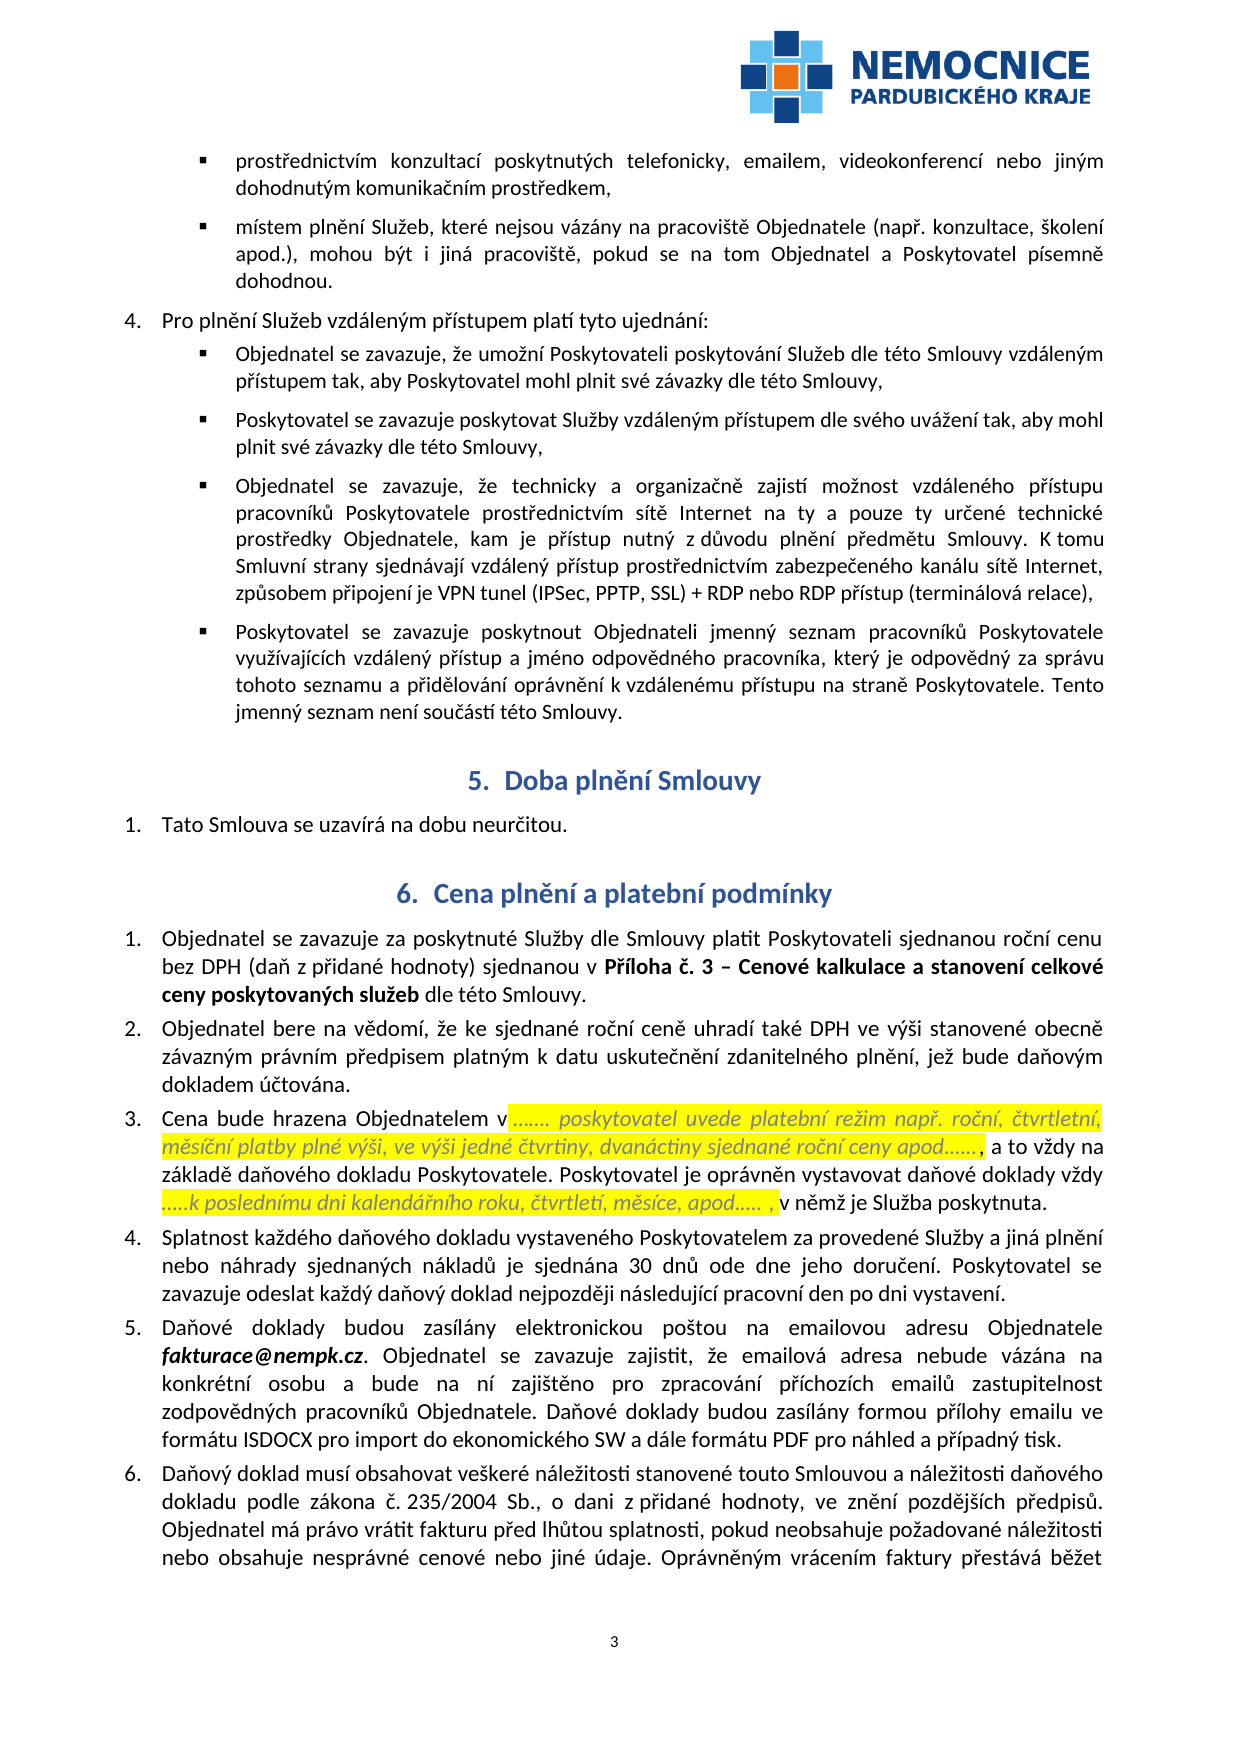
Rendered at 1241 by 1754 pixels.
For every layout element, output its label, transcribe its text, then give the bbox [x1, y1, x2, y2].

list Objednatel se zavazuje, že umožní Poskytovateli poskytování Služeb dle této Smlouvy vzdáleným přístupem tak, aby Poskytovatel mohl plnit své závazky dle této Smlouvy, [198, 340, 1104, 394]
list Poskytovatel se zavazuje poskytovat Služby vzdáleným přístupem dle svého uvážení tak, aby mohl plnit své závazky dle této Smlouvy, [198, 406, 1104, 459]
list Objednatel se zavazuje za poskytnuté Služby dle Smlouvy platit Poskytovateli sjednanou roční cenu bez DPH (daň z přidané hodnoty) sjednanou v Příloha č. 3 – Cenové kalkulace a stanovení celkové ceny poskytovaných služeb dle této Smlouvy. [124, 924, 1104, 1008]
list Poskytovatel se zavazuje poskytnout Objednateli jmenný seznam pracovníků Poskytovatele využívajících vzdálený přístup a jméno odpovědného pracovníka, který je odpovědný za správu tohoto seznamu a přidělování oprávnění k vzdálenému přístupu na straně Poskytovatele. Tento jmenný seznam není součástí této Smlouvy. [198, 618, 1104, 724]
list Splatnost každého daňového dokladu vystaveného Poskytovatelem za provedené Služby a jiná plnění nebo náhrady sjednaných nákladů je sjednána 30 dnů ode dne jeho doručení. Poskytovatel se zavazuje odeslat každý daňový doklad nejpozději následující pracovní den po dni vystavení. [124, 1223, 1104, 1307]
list Daňové doklady budou zasílány elektronickou poštou na emailovou adresu Objednatele fakturace@nempk.cz. Objednatel se zavazuje zajistit, že emailová adresa nebude vázána na konkrétní osobu a bude na ní zajištěno pro zpracování příchozích emailů zastupitelnost zodpovědných pracovníků Objednatele. Daňové doklady budou zasílány formou přílohy emailu ve formátu ISDOCX pro import do ekonomického SW a dále formátu PDF pro náhled a případný tisk. [124, 1313, 1104, 1453]
list prostřednictvím konzultací poskytnutých telefonicky, emailem, videokonferencí nebo jiným dohodnutým komunikačním prostředkem, [198, 148, 1104, 201]
list místem plnění Služeb, které nejsou vázány na pracoviště Objednatele (např. konzultace, školení apod.), mohou být i jiná pracoviště, pokud se na tom Objednatel a Poskytovatel písemně dohodnou. [198, 213, 1104, 293]
picture [739, 30, 1090, 124]
list Tato Smlouva se uzavírá na dobu neurčitou. [124, 810, 1104, 838]
subtitle Cena plnění a platební podmínky [124, 876, 1104, 911]
list Pro plnění Služeb vzdáleným přístupem platí tyto ujednání: [124, 306, 1104, 334]
list Objednatel bere na vědomí, že ke sjednané roční ceně uhradí také DPH ve výši stanovené obecně závazným právním předpisem platným k datu uskutečnění zdanitelného plnění, jež bude daňovým dokladem účtována. [124, 1014, 1104, 1098]
list Objednatel se zavazuje, že technicky a organizačně zajistí možnost vzdáleného přístupu pracovníků Poskytovatele prostřednictvím sítě Internet na ty a pouze ty určené technické prostředky Objednatele, kam je přístup nutný z důvodu plnění předmětu Smlouvy. K tomu Smluvní strany sjednávají vzdálený přístup prostřednictvím zabezpečeného kanálu sítě Internet, způsobem připojení je VPN tunel (IPSec, PPTP, SSL) + RDP nebo RDP přístup (terminálová relace), [198, 472, 1104, 605]
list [124, 1459, 1104, 1571]
list Cena bude hrazena Objednatelem v ……. poskytovatel uvede platební režim např. roční, čtvrtletní, měsíční platby plné výši, ve výši jedné čtvrtiny, dvanáctiny sjednané roční ceny apod.….., a to vždy na základě daňového dokladu Poskytovatele. Poskytovatel je oprávněn vystavovat daňové doklady vždy …..k poslednímu dni kalendářního roku, čtvrtletí, měsíce, apod.…. , v němž je Služba poskytnuta. [124, 1104, 1104, 1216]
subtitle Doba plnění Smlouvy [124, 762, 1104, 798]
